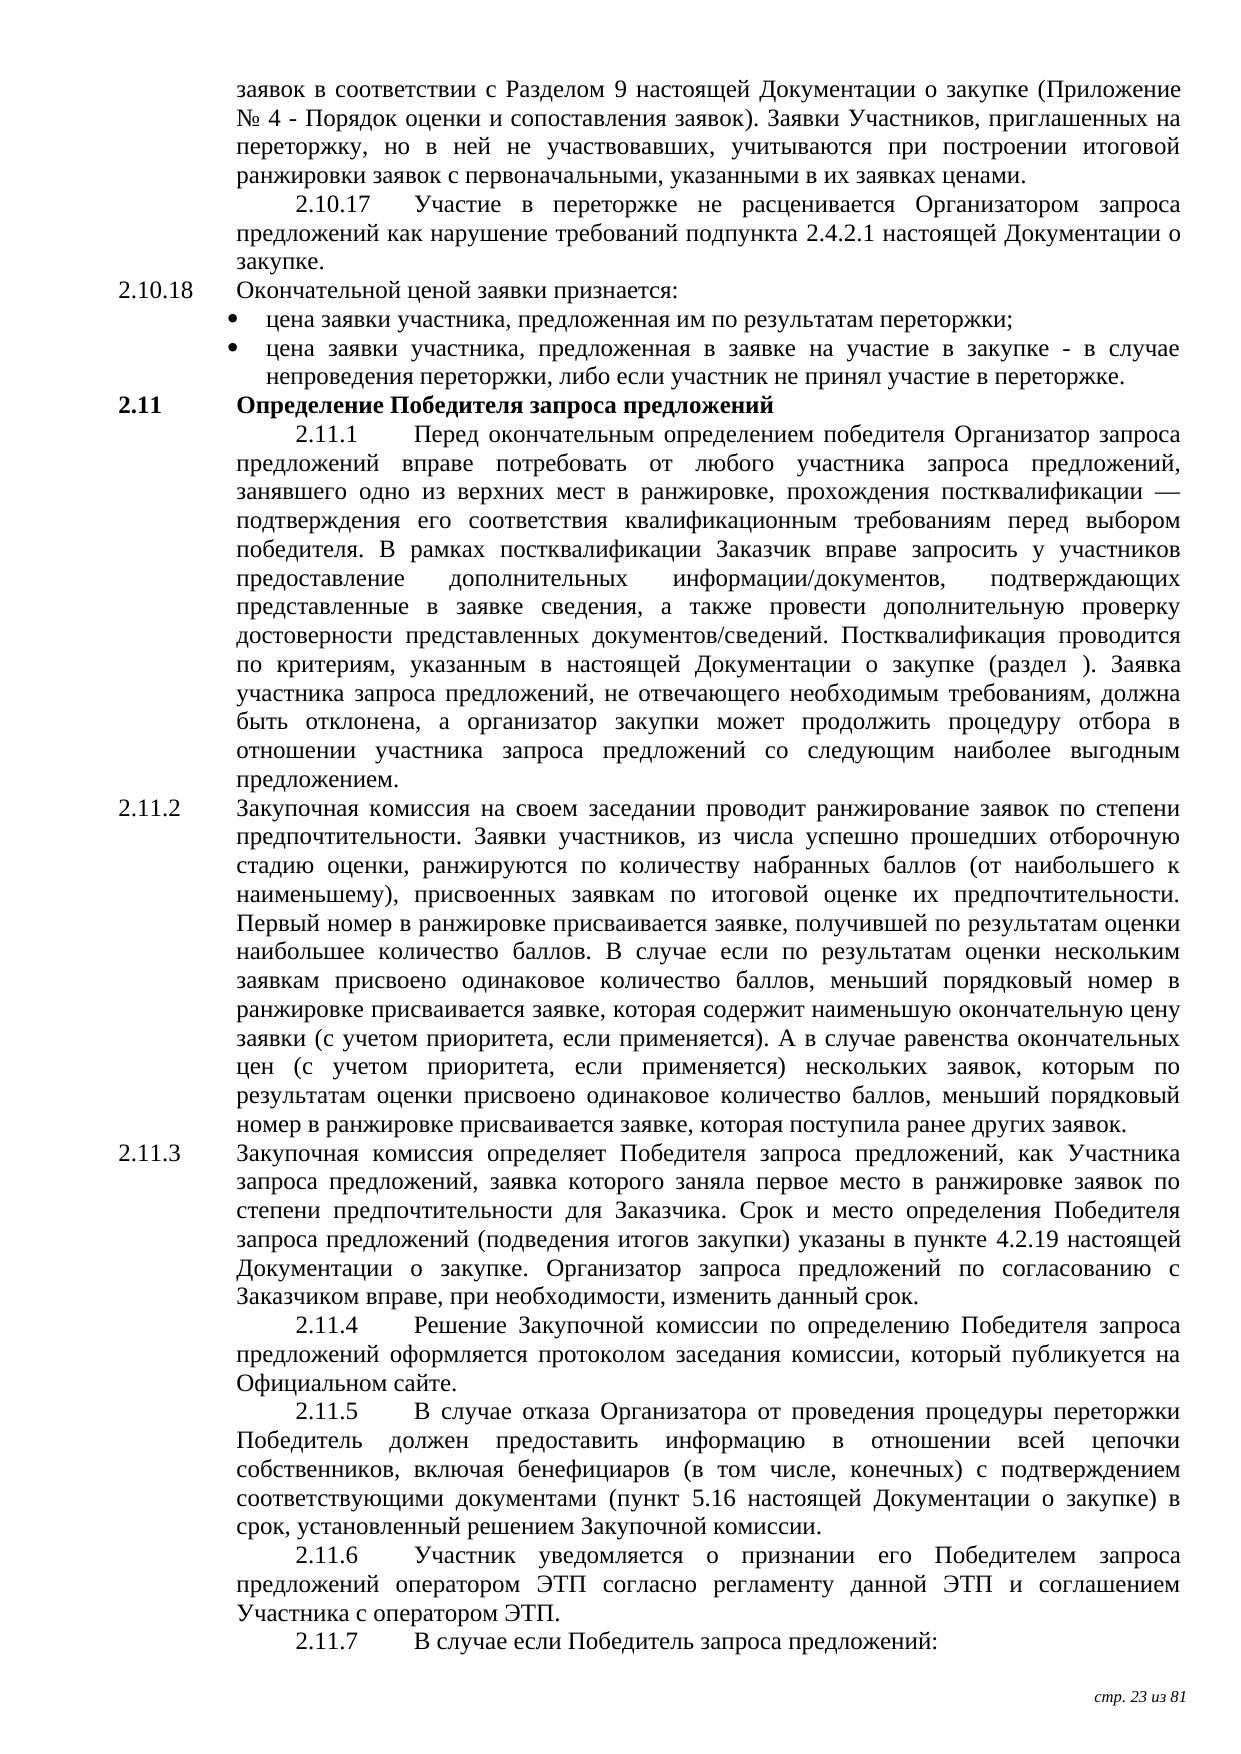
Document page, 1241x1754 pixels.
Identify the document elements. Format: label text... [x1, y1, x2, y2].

list Закупочная комиссия на своем заседании проводит ранжирование заявок по степени предпочтительности. Заявки участников, из числа успешно прошедших отборочную стадию оценки, ранжируются по количеству набранных баллов (от наибольшего к наименьшему), присвоенных заявкам по итоговой оценке их предпочтительности. Первый номер в ранжировке присваивается заявке, получившей по результатам оценки наибольшее количество баллов. В случае если по результатам оценки нескольким заявкам присвоено одинаковое количество баллов, меньший порядковый номер в ранжировке присваивается заявке, которая содержит наименьшую окончательную цену заявки (с учетом приоритета, если применяется). А в случае равенства окончательных цен (с учетом приоритета, если применяется) нескольких заявок, которым по результатам оценки присвоено одинаковое количество баллов, меньший порядковый номер в ранжировке присваивается заявке, которая поступила ранее других заявок. [118, 793, 1181, 1138]
subtitle Определение Победителя запроса предложений [118, 390, 1181, 419]
text В случае если Победитель запроса предложений: [236, 1626, 1181, 1655]
text Участие в переторжке не расценивается Организатором запроса предложений как нарушение требований подпункта 2.4.2.1 настоящей Документации о закупке. [236, 189, 1181, 275]
list Закупочная комиссия определяет Победителя запроса предложений, как Участника запроса предложений, заявка которого заняла первое место в ранжировке заявок по степени предпочтительности для Заказчика. Срок и место определения Победителя запроса предложений (подведения итогов закупки) указаны в пункте 4.2.19 настоящей Документации о закупке. Организатор запроса предложений по согласованию с Заказчиком вправе, при необходимости, изменить данный срок. [118, 1138, 1181, 1310]
text В случае отказа Организатора от проведения процедуры переторжки Победитель должен предоставить информацию в отношении всей цепочки собственников, включая бенефициаров (в том числе, конечных) с подтверждением соответствующими документами (пункт 5.16 настоящей Документации о закупке) в срок, установленный решением Закупочной комиссии. [236, 1396, 1181, 1540]
text Перед окончательным определением победителя Организатор запроса предложений вправе потребовать от любого участника запроса предложений, занявшего одно из верхних мест в ранжировке, прохождения постквалификации — подтверждения его соответствия квалификационным требованиям перед выбором победителя. В рамках постквалификации Заказчик вправе запросить у участников предоставление дополнительных информации/документов, подтверждающих представленные в заявке сведения, а также провести дополнительную проверку достоверности представленных документов/сведений. Постквалификация проводится по критериям, указанным в настоящей Документации о закупке (раздел 0). Заявка участника запроса предложений, не отвечающего необходимым требованиям, должна быть отклонена, а организатор закупки может продолжить процедуру отбора в отношении участника запроса предложений со следующим наиболее выгодным предложением. [236, 419, 1181, 793]
list цена заявки участника, предложенная им по результатам переторжки; [228, 304, 1181, 333]
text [236, 74, 1181, 189]
list Окончательной ценой заявки признается: [118, 275, 1181, 304]
text Участник уведомляется о признании его Победителем запроса предложений оператором ЭТП согласно регламенту данной ЭТП и соглашением Участника с оператором ЭТП. [236, 1540, 1181, 1626]
text Решение Закупочной комиссии по определению Победителя запроса предложений оформляется протоколом заседания комиссии, который публикуется на Официальном сайте. [236, 1310, 1181, 1396]
list цена заявки участника, предложенная в заявке на участие в закупке - в случае непроведения переторжки, либо если участник не принял участие в переторжке. [228, 333, 1181, 390]
